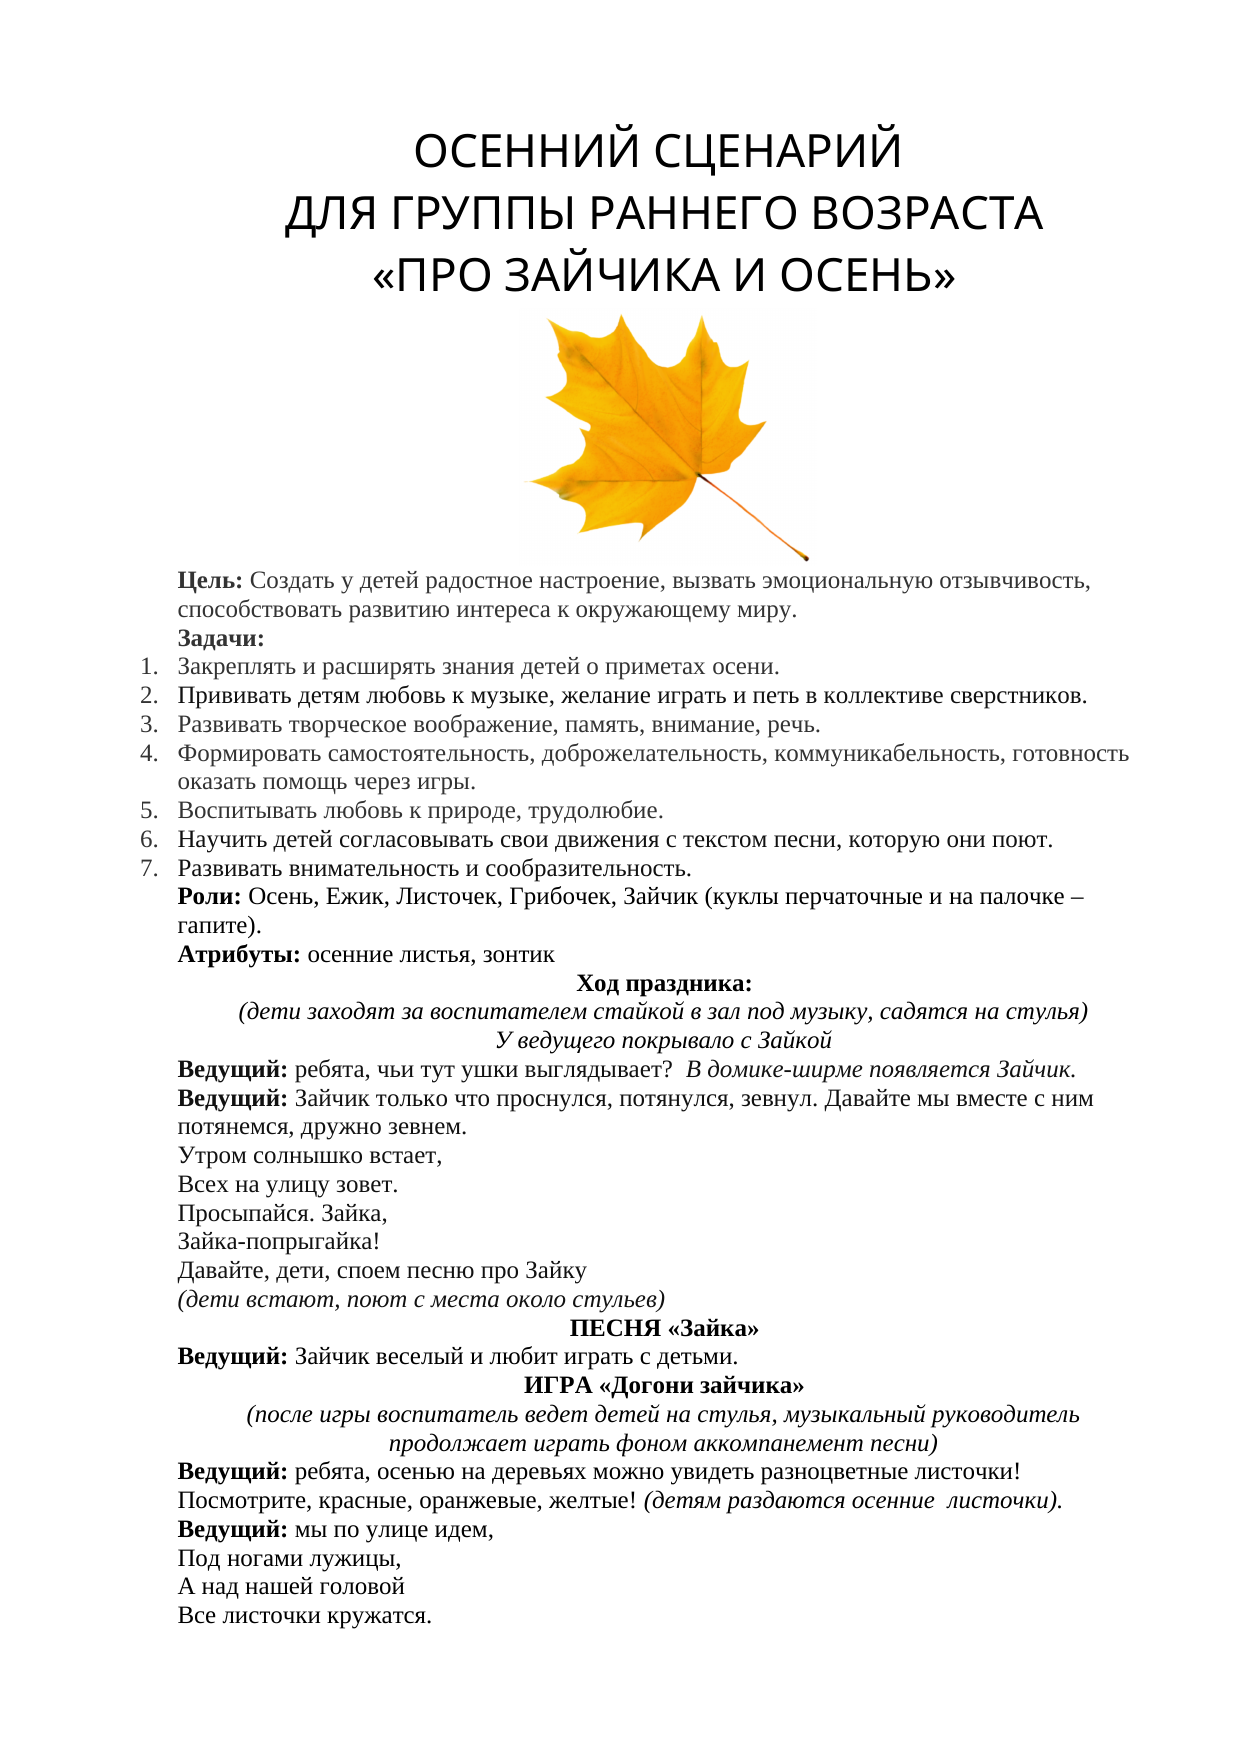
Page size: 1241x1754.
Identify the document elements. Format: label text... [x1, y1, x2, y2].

list Прививать детям любовь к музыке, желание играть и петь в коллективе сверстников. [140, 680, 1152, 709]
text Ведущий: Зайчик веселый и любит играть с детьми. [177, 1341, 1152, 1370]
text Цель: Создать у детей радостное настроение, вызвать эмоциональную отзывчивость, способствовать развитию интереса к окружающему миру. [177, 565, 1152, 623]
text Давайте, дети, споем песню про Зайку [177, 1255, 1152, 1284]
text Ход праздника: [177, 968, 1152, 996]
text Атрибуты: осенние листья, зонтик [177, 939, 1152, 968]
list Формировать самостоятельность, доброжелательность, коммуникабельность, готовность оказать помощь через игры. [140, 738, 1152, 795]
text Ведущий: мы по улице идем, [177, 1514, 1152, 1543]
text ИГРА «Догони зайчика» [177, 1370, 1152, 1399]
picture [520, 309, 817, 565]
text Все листочки кружатся. [177, 1600, 1152, 1629]
list Воспитывать любовь к природе, трудолюбие. [140, 795, 1152, 824]
text «ПРО ЗАЙЧИКА И ОСЕНЬ» [177, 243, 1152, 305]
text Зайка-попрыгайка! [177, 1226, 1152, 1255]
text Утром солнышко встает, [177, 1140, 1152, 1169]
text У ведущего покрывало с Зайкой [177, 1025, 1152, 1054]
list Закреплять и расширять знания детей о приметах осени. [140, 651, 1152, 680]
text ОСЕННИЙ СЦЕНАРИЙ ДЛЯ ГРУППЫ РАННЕГО ВОЗРАСТА [177, 118, 1152, 243]
text А над нашей головой [177, 1571, 1152, 1600]
text Всех на улицу зовет. [177, 1169, 1152, 1198]
text Ведущий: Зайчик только что проснулся, потянулся, зевнул. Давайте мы вместе с ним потянемся, дружно зевнем. [177, 1083, 1152, 1140]
text ПЕСНЯ «Зайка» [177, 1313, 1152, 1341]
list Научить детей согласовывать свои движения с текстом песни, которую они поют. [140, 824, 1152, 853]
text (дети встают, поют с места около стульев) [177, 1284, 1152, 1313]
text Ведущий: ребята, чьи тут ушки выглядывает? В домике-ширме появляется Зайчик. [177, 1054, 1152, 1083]
list Развивать внимательность и сообразительность. [140, 853, 1152, 881]
text Роли: Осень, Ежик, Листочек, Грибочек, Зайчик (куклы перчаточные и на палочке –гапите). [177, 881, 1152, 939]
text (после игры воспитатель ведет детей на стулья, музыкальный руководитель продолжает играть фоном аккомпанемент песни) [177, 1399, 1152, 1456]
text (дети заходят за воспитателем стайкой в зал под музыку, садятся на стулья) [177, 996, 1152, 1025]
list Развивать творческое воображение, память, внимание, речь. [140, 709, 1152, 738]
text Задачи: [177, 623, 1152, 651]
text Под ногами лужицы, [177, 1543, 1152, 1571]
text Ведущий: ребята, осенью на деревьях можно увидеть разноцветные листочки! Посмотрите, красные, оранжевые, желтые! (детям раздаются осенние листочки). [177, 1456, 1152, 1514]
text Просыпайся. Зайка, [177, 1198, 1152, 1226]
